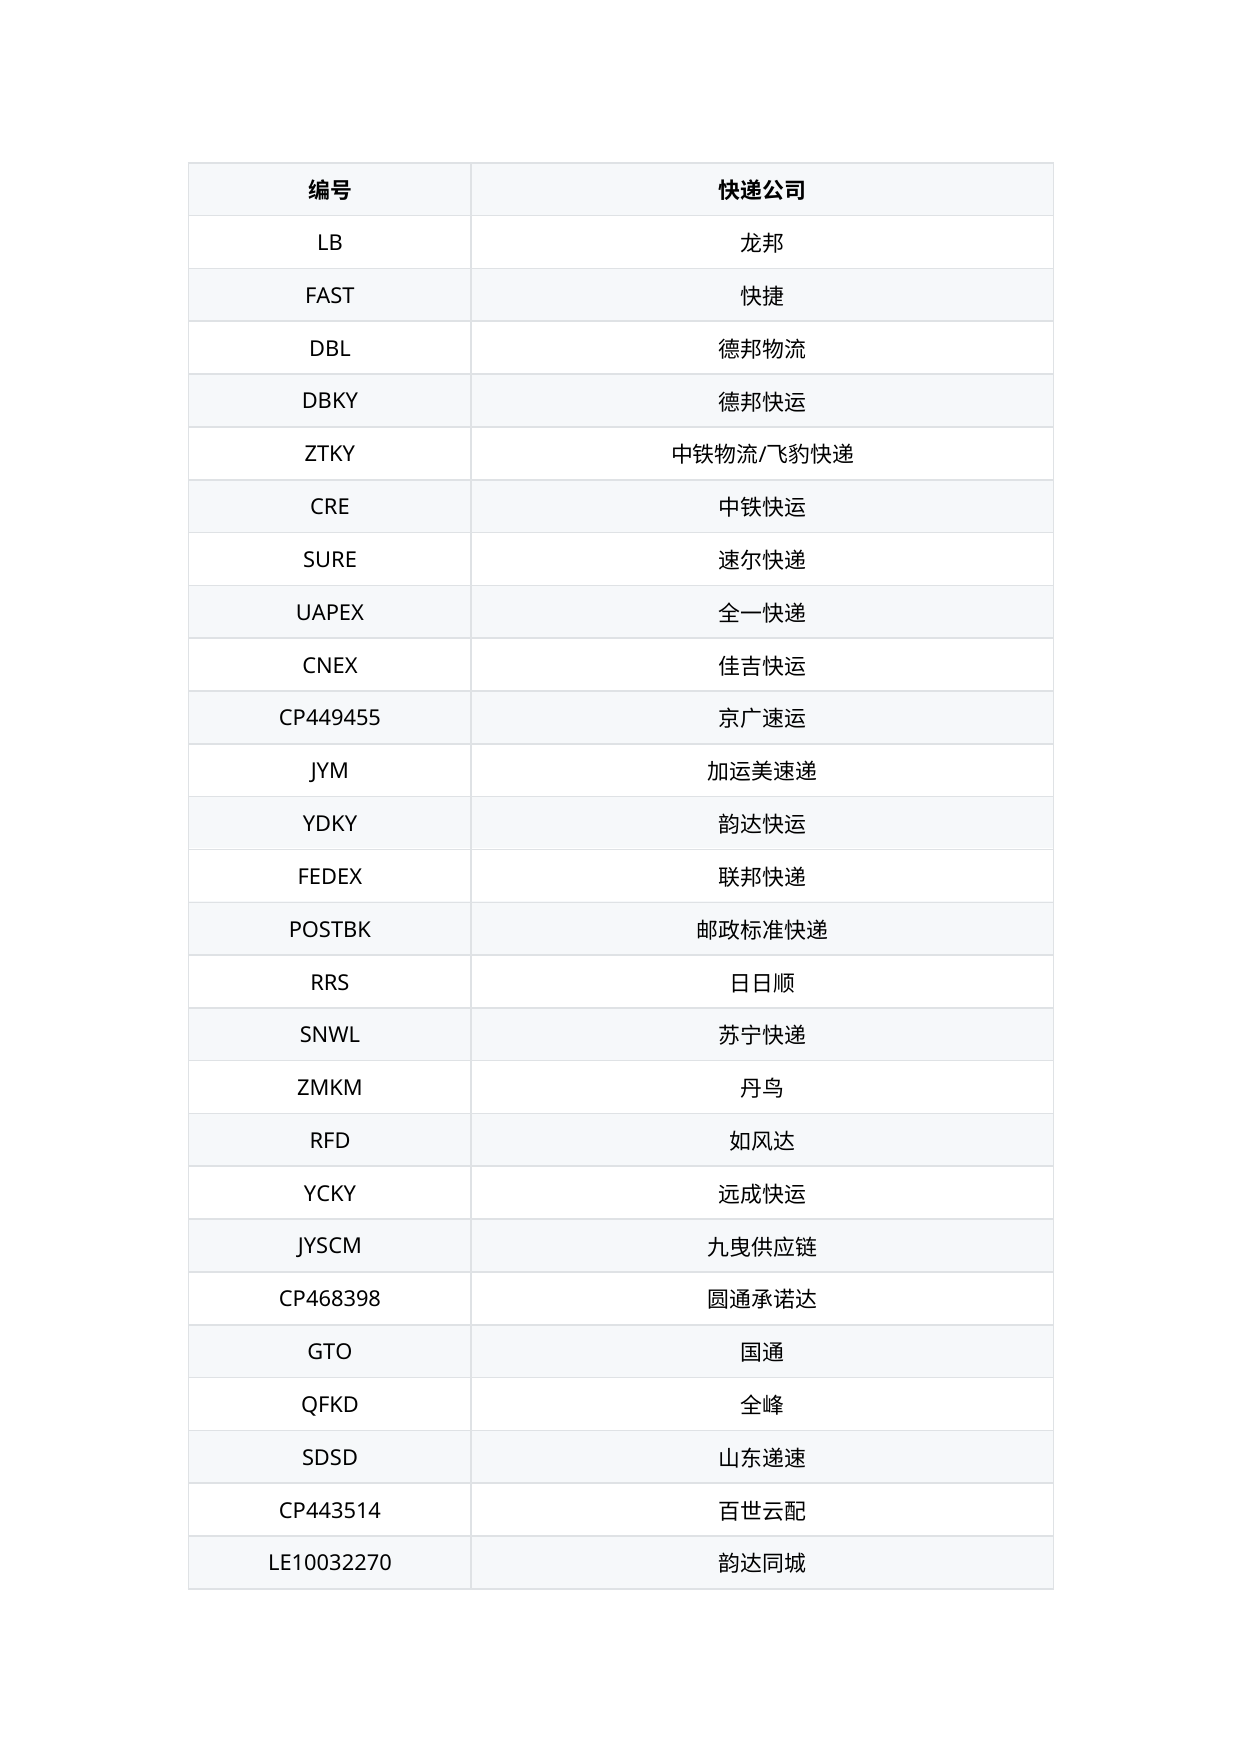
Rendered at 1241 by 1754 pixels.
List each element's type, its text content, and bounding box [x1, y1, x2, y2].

table_cell GTO [189, 1326, 470, 1377]
table_cell CP443514 [189, 1484, 470, 1535]
table_cell 快捷 [472, 269, 1053, 320]
table_cell CNEX [189, 639, 470, 690]
table_cell 龙邦 [472, 216, 1053, 268]
table_cell 丹鸟 [472, 1061, 1053, 1113]
table_cell CP449455 [189, 692, 470, 743]
table_cell FAST [189, 269, 470, 320]
table_header 编号 [189, 164, 470, 215]
table_cell 佳吉快运 [472, 639, 1053, 690]
table_cell 国通 [472, 1326, 1053, 1377]
table_cell 远成快运 [472, 1167, 1053, 1218]
table_cell SNWL [189, 1009, 470, 1060]
table_cell DBKY [189, 375, 470, 426]
table_cell 全峰 [472, 1378, 1053, 1429]
table_cell 日日顺 [472, 956, 1053, 1007]
table_cell FEDEX [189, 850, 470, 901]
table_header 快递公司 [472, 164, 1053, 215]
table_cell 加运美速递 [472, 745, 1053, 796]
table_cell LB [189, 216, 470, 268]
table_cell 全一快递 [472, 586, 1053, 637]
table_cell CP468398 [189, 1273, 470, 1324]
table_cell RRS [189, 956, 470, 1007]
table_cell 山东递速 [472, 1431, 1053, 1482]
table_cell JYM [189, 745, 470, 796]
table_cell 京广速运 [472, 692, 1053, 743]
table_cell JYSCM [189, 1220, 470, 1271]
table_cell 邮政标准快递 [472, 903, 1053, 954]
table_cell 速尔快递 [472, 533, 1053, 584]
table_cell SDSD [189, 1431, 470, 1482]
table_cell QFKD [189, 1378, 470, 1429]
table_cell 韵达同城 [472, 1537, 1053, 1588]
table_cell UAPEX [189, 586, 470, 637]
table_cell ZMKM [189, 1061, 470, 1113]
table_cell 德邦快运 [472, 375, 1053, 426]
table_cell 百世云配 [472, 1484, 1053, 1535]
table_cell DBL [189, 322, 470, 373]
table_cell 韵达快运 [472, 797, 1053, 848]
table_cell 中铁快运 [472, 481, 1053, 532]
table_cell POSTBK [189, 903, 470, 954]
table_cell 如风达 [472, 1114, 1053, 1165]
table_cell 圆通承诺达 [472, 1273, 1053, 1324]
table_cell 九曳供应链 [472, 1220, 1053, 1271]
table_cell YDKY [189, 797, 470, 848]
table_cell CRE [189, 481, 470, 532]
table_cell 苏宁快递 [472, 1009, 1053, 1060]
table_cell 德邦物流 [472, 322, 1053, 373]
table_cell RFD [189, 1114, 470, 1165]
table_cell SURE [189, 533, 470, 584]
table_cell YCKY [189, 1167, 470, 1218]
table_cell LE10032270 [189, 1537, 470, 1588]
table_cell 中铁物流/飞豹快递 [472, 428, 1053, 479]
table_cell ZTKY [189, 428, 470, 479]
table_cell 联邦快递 [472, 850, 1053, 901]
